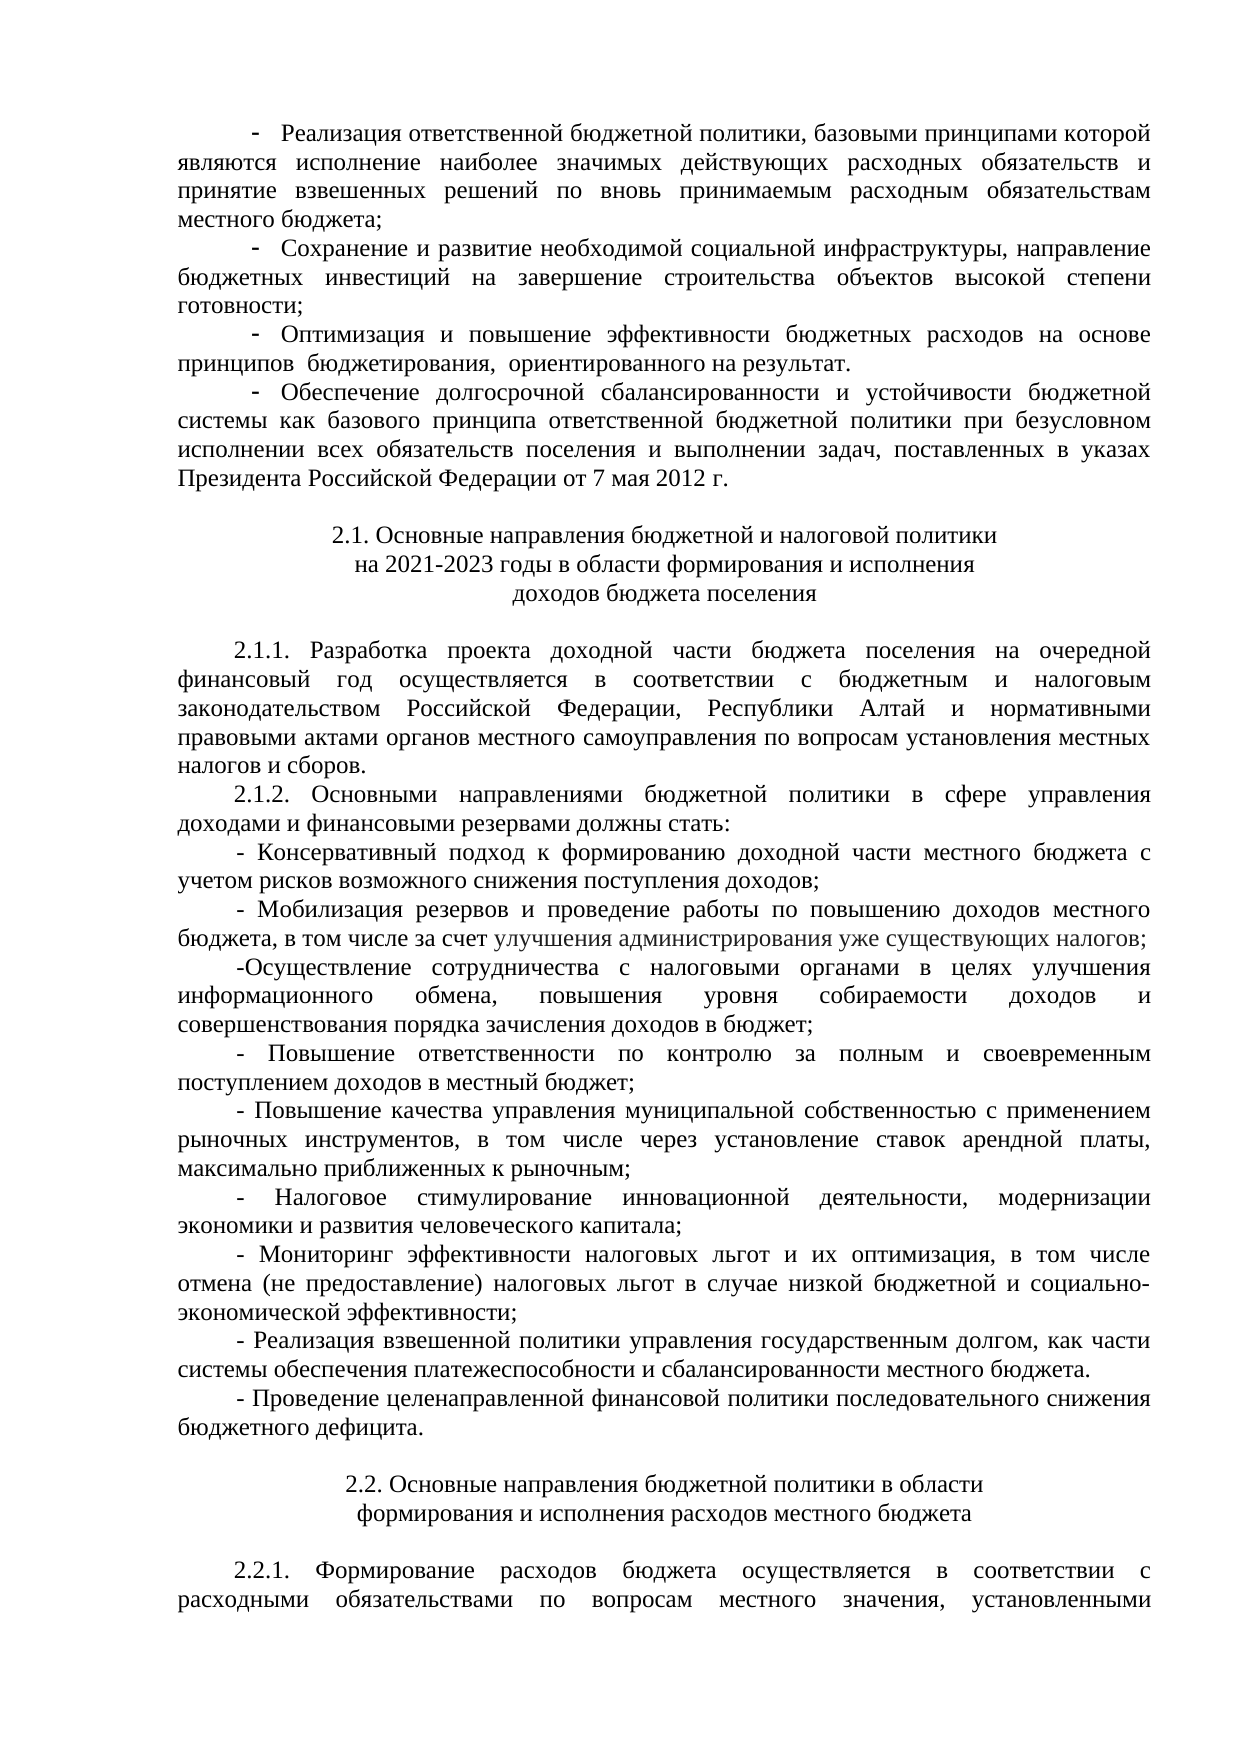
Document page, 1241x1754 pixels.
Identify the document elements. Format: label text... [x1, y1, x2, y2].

text - Мобилизация резервов и проведение работы по повышению доходов местного бюджета, в том числе за счет улучшения администрирования уже существующих налогов; [177, 894, 1152, 952]
text - Повышение качества управления муниципальной собственностью с применением рыночных инструментов, в том числе через установление ставок арендной платы, максимально приближенных к рыночным; [177, 1096, 1152, 1182]
text - Проведение целенаправленной финансовой политики последовательного снижения бюджетного дефицита. [177, 1383, 1152, 1441]
list Обеспечение долгосрочной сбалансированности и устойчивости бюджетной системы как базового принципа ответственной бюджетной политики при безусловном исполнении всех обязательств поселения и выполнении задач, поставленных в указах Президента Российской Федерации от 7 мая . [177, 377, 1152, 492]
list Реализация ответственной бюджетной политики, базовыми принципами которой являются исполнение наиболее значимых действующих расходных обязательств и принятие взвешенных решений по вновь принимаемым расходным обязательствам местного бюджета; [177, 118, 1152, 233]
text - Консервативный подход к формированию доходной части местного бюджета с учетом рисков возможного снижения поступления доходов; [177, 837, 1152, 894]
text 2.1.2. Основными направлениями бюджетной политики в сфере управления доходами и финансовыми резервами должны стать: [177, 779, 1152, 837]
text 2.2. Основные направления бюджетной политики в области [177, 1469, 1152, 1498]
list Оптимизация и повышение эффективности бюджетных расходов на основе принципов бюджетирования, ориентированного на результат. [177, 319, 1152, 377]
text -Осуществление сотрудничества с налоговыми органами в целях улучшения информационного обмена, повышения уровня собираемости доходов и совершенствования порядка зачисления доходов в бюджет; [177, 952, 1152, 1038]
text на 2021-2023 годы в области формирования и исполнения [177, 549, 1152, 578]
text формирования и исполнения расходов местного бюджета [177, 1498, 1152, 1527]
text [177, 1556, 1152, 1613]
text 2.1.1. Разработка проекта доходной части бюджета поселения на очередной финансовый год осуществляется в соответствии с бюджетным и налоговым законодательством Российской Федерации, Республики Алтай и нормативными правовыми актами органов местного самоуправления по вопросам установления местных налогов и сборов. [177, 636, 1152, 779]
text - Налоговое стимулирование инновационной деятельности, модернизации экономики и развития человеческого капитала; [177, 1182, 1152, 1239]
text - Мониторинг эффективности налоговых льгот и их оптимизация, в том числе отмена (не предоставление) налоговых льгот в случае низкой бюджетной и социально-экономической эффективности; [177, 1239, 1152, 1326]
text 2.1. Основные направления бюджетной и налоговой политики [177, 521, 1152, 549]
list Сохранение и развитие необходимой социальной инфраструктуры, направление бюджетных инвестиций на завершение строительства объектов высокой степени готовности; [177, 233, 1152, 319]
text - Реализация взвешенной политики управления государственным долгом, как части системы обеспечения платежеспособности и сбалансированности местного бюджета. [177, 1326, 1152, 1383]
text - Повышение ответственности по контролю за полным и своевременным поступлением доходов в местный бюджет; [177, 1038, 1152, 1096]
text доходов бюджета поселения [177, 578, 1152, 607]
